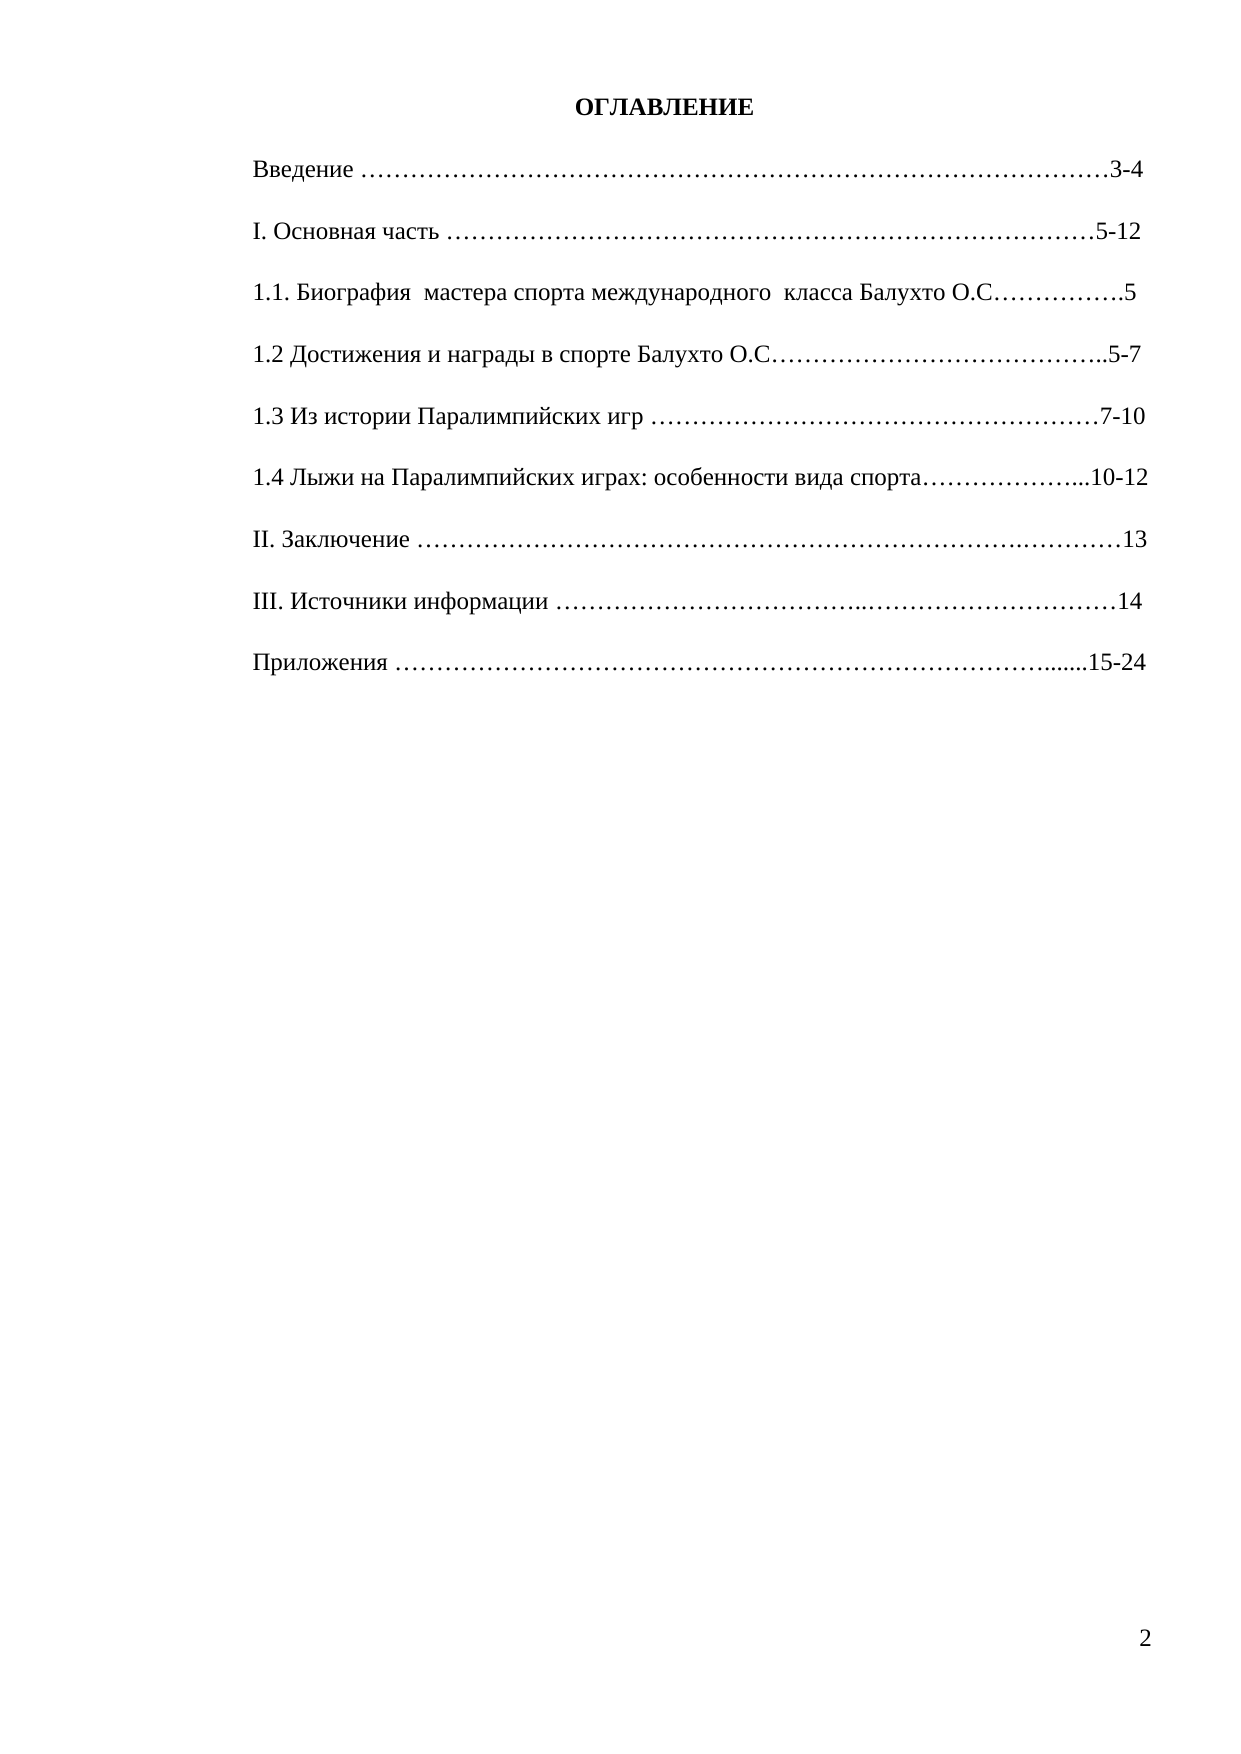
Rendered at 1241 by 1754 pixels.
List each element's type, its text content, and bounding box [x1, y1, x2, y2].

text III. Источники информации ………………………………..…………………………14 [252, 582, 1152, 614]
text Введение ………………………………………………………………………………3-4 [252, 150, 1152, 183]
text ОГЛАВЛЕНИЕ [177, 89, 1152, 121]
text II. Заключение ……………………………………………………………….…………13 [252, 520, 1152, 553]
text 1.2 Достижения и награды в спорте Балухто О.С…………………………………..5-7 [252, 335, 1152, 368]
text Приложения …………………………………………………………………….......15-24 [252, 644, 1152, 676]
text 1.3 Из истории Паралимпийских игр ………………………………………………7-10 [252, 397, 1152, 429]
text 1.1. Биография мастера спорта международного класса Балухто О.С…………….5 [252, 274, 1152, 306]
text 1.4 Лыжи на Паралимпийских играх: особенности вида спорта………………...10-12 [252, 459, 1152, 491]
text I. Основная часть ……………………………………………………………………5-12 [252, 212, 1152, 244]
